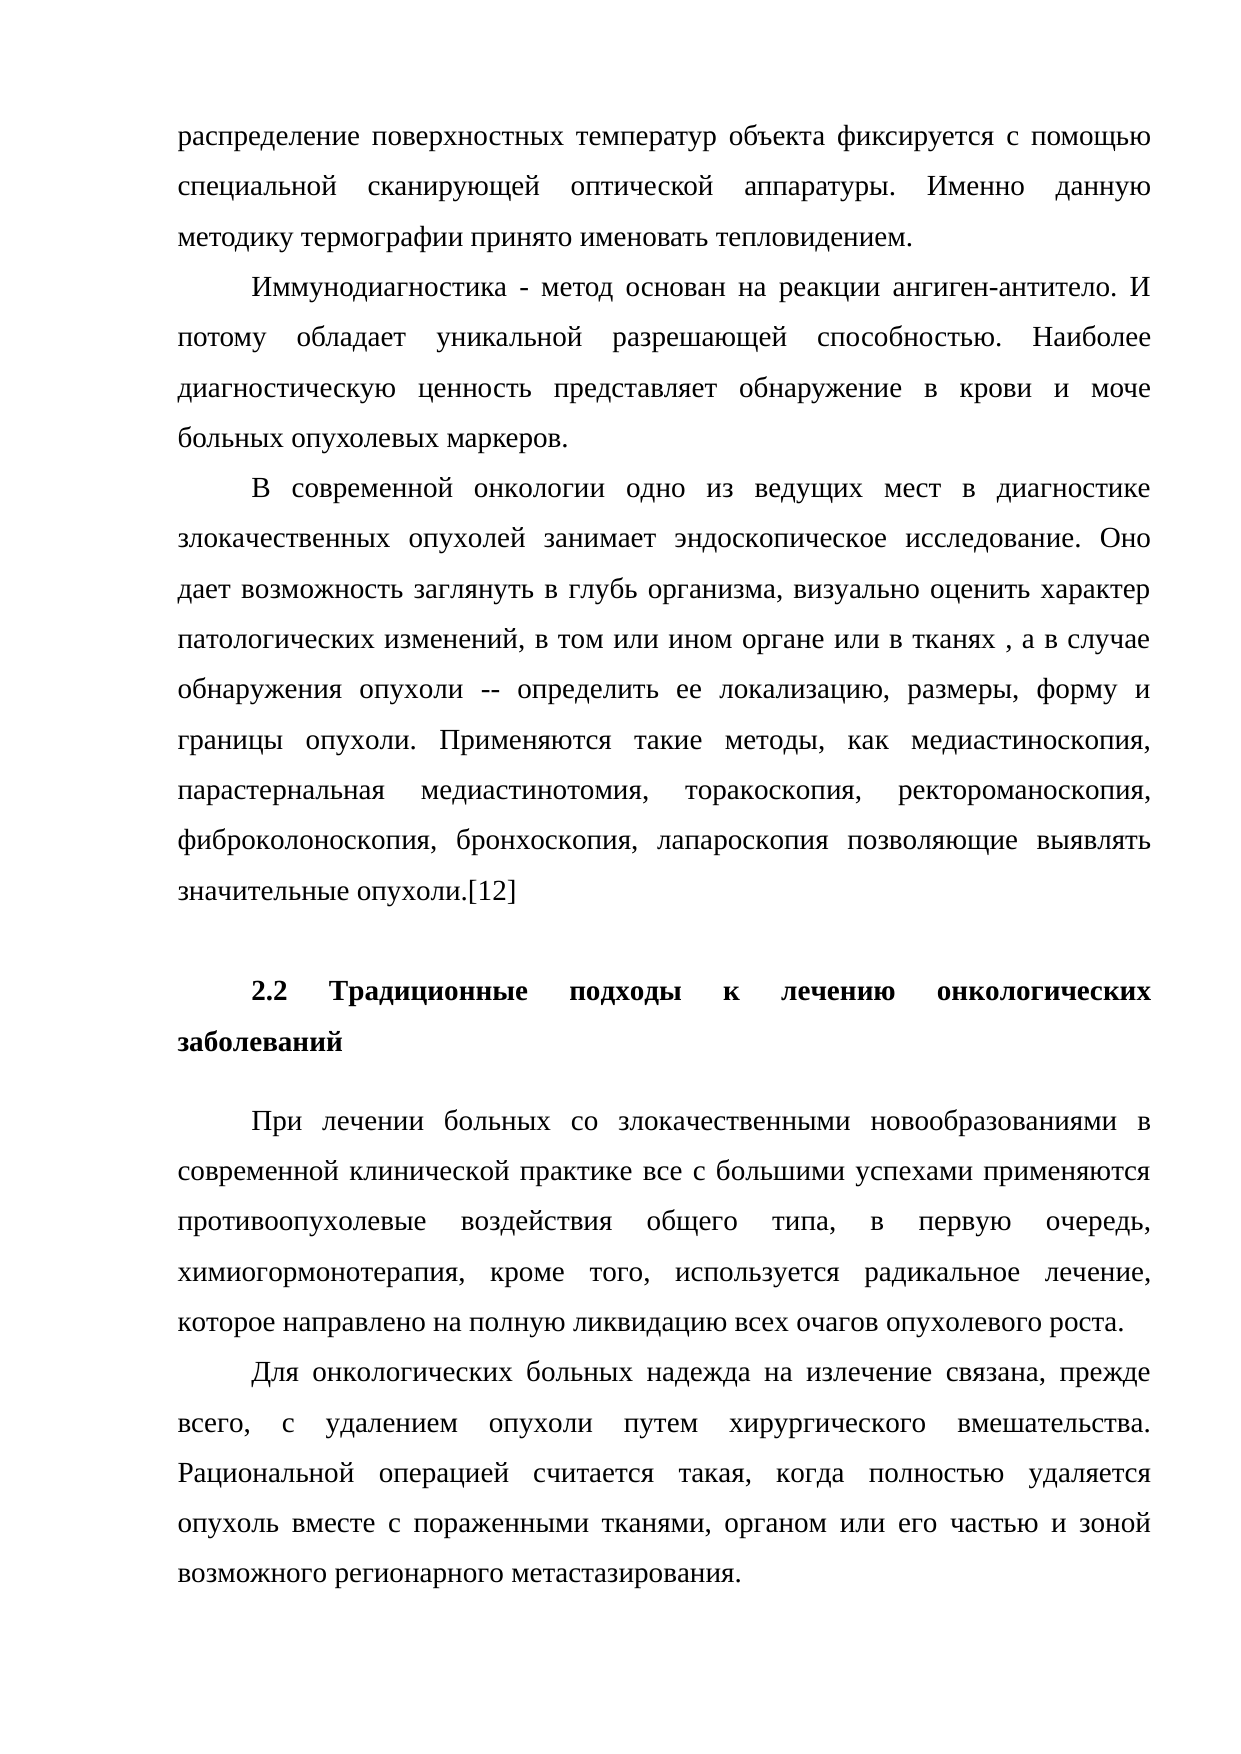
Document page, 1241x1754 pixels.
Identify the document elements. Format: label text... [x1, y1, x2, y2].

text Иммунодиагностика - метод основан на реакции ангиген-антитело. И потому обладает уникальной разрешающей способностью. Наиболее диагностическую ценность представляет обнаружение в крови и моче больных опухолевых маркеров. [177, 269, 1152, 453]
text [177, 118, 1152, 252]
text Для онкологических больных надежда на излечение связана, прежде всего, с удалением опухоли путем хирургического вмешательства. Рациональной операцией считается такая, когда полностью удаляется опухоль вместе с пораженными тканями, органом или его частью и зоной возможного регионарного метастазирования. [177, 1354, 1152, 1589]
text При лечении больных со злокачественными новообразованиями в современной клинической практике все с большими успехами применяются противоопухолевые воздействия общего типа, в первую очередь, химиогормонотерапия, кроме того, используется радикальное лечение, которое направлено на полную ликвидацию всех очагов опухолевого роста. [177, 1103, 1152, 1338]
text В современной онкологии одно из ведущих мест в диагностике злокачественных опухолей занимает эндоскопическое исследование. Оно дает возможность заглянуть в глубь организма, визуально оценить характер патологических изменений, в том или ином органе или в тканях , а в случае обнаружения опухоли -- определить ее локализацию, размеры, форму и границы опухоли. Применяются такие методы, как медиастиноскопия, парастернальная медиастинотомия, торакоскопия, ректороманоскопия, фиброколоноскопия, бронхоскопия, лапароскопия позволяющие выявлять значительные опухоли.[12] [177, 470, 1152, 906]
subtitle 2.2 Традиционные подходы к лечению онкологических заболеваний [177, 973, 1152, 1057]
